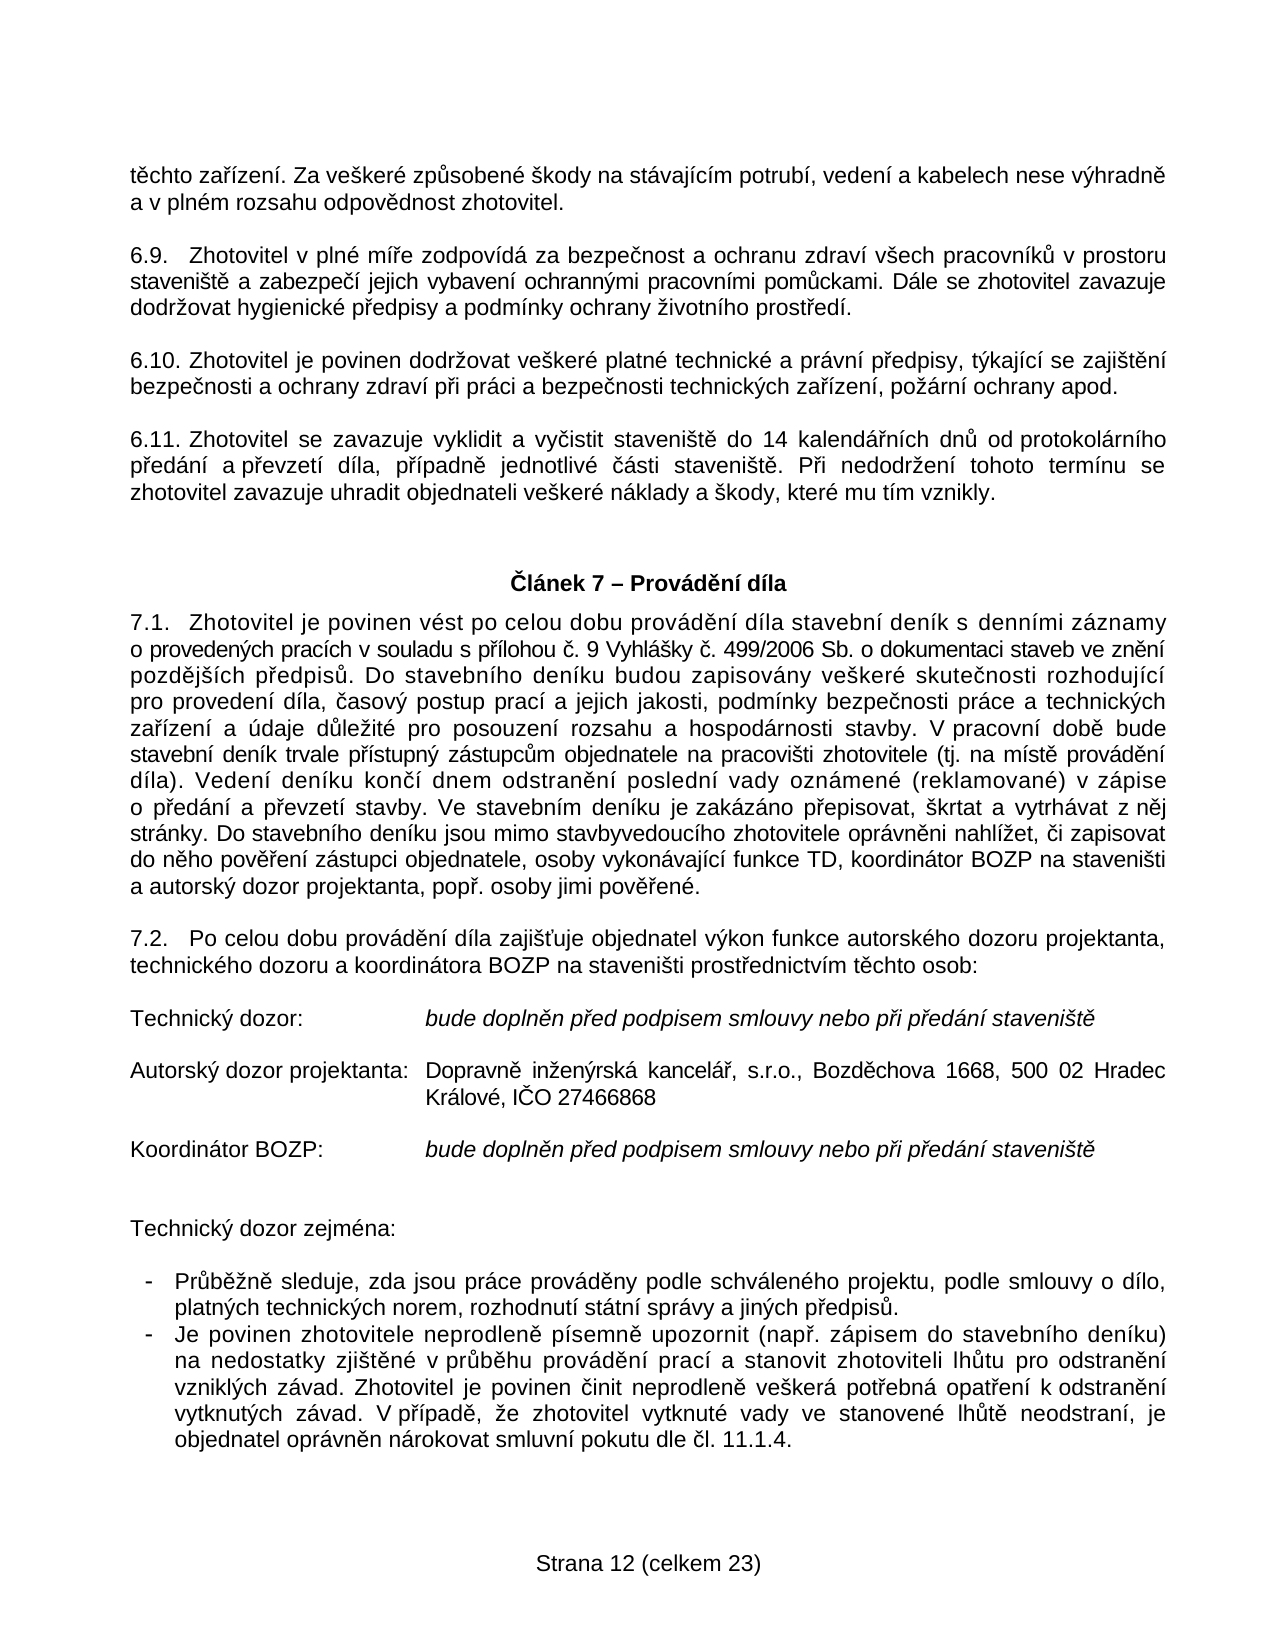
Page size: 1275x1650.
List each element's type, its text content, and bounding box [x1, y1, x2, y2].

text Článek 7 – Provádění díla [130, 570, 1167, 597]
text Koordinátor BOZP: bude doplněn před podpisem smlouvy nebo při předání staveniště [130, 1136, 1167, 1163]
list Zhotovitel se zavazuje vyklidit a vyčistit staveniště do 14 kalendářních dnů od protokolárního předání a převzetí díla, případně jednotlivé části staveniště. Při nedodržení tohoto termínu se zhotovitel zavazuje uhradit objednateli veškeré náklady a škody, které mu tím vznikly. [130, 426, 1167, 505]
list Průběžně sleduje, zda jsou práce prováděny podle schváleného projektu, podle smlouvy o dílo, platných technických norem, rozhodnutí státní správy a jiných předpisů. [145, 1268, 1167, 1321]
list Zhotovitel v plné míře zodpovídá za bezpečnost a ochranu zdraví všech pracovníků v prostoru staveniště a zabezpečí jejich vybavení ochrannými pracovními pomůckami. Dále se zhotovitel zavazuje dodržovat hygienické předpisy a podmínky ochrany životního prostředí. [130, 242, 1167, 321]
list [130, 162, 1167, 215]
list Je povinen zhotovitele neprodleně písemně upozornit (např. zápisem do stavebního deníku) na nedostatky zjištěné v průběhu provádění prací a stanovit zhotoviteli lhůtu pro odstranění vzniklých závad. Zhotovitel je povinen činit neprodleně veškerá potřebná opatření k odstranění vytknutých závad. V případě, že zhotovitel vytknuté vady ve stanovené lhůtě neodstraní, je objednatel oprávněn nárokovat smluvní pokutu dle čl. 11.1.4. [145, 1321, 1167, 1452]
list Zhotovitel je povinen dodržovat veškeré platné technické a právní předpisy, týkající se zajištění bezpečnosti a ochrany zdraví při práci a bezpečnosti technických zařízení, požární ochrany apod. [130, 347, 1167, 400]
text Autorský dozor projektanta: Dopravně inženýrská kancelář, s.r.o., Bozděchova 1668, 500 02 Hradec Králové, IČO 27466868 [130, 1057, 1167, 1110]
list Zhotovitel je povinen vést po celou dobu provádění díla stavební deník s denními záznamy o provedených pracích v souladu s přílohou č. 9 Vyhlášky č. 499/2006 Sb. o dokumentaci staveb ve znění pozdějších předpisů. Do stavebního deníku budou zapisovány veškeré skutečnosti rozhodující pro provedení díla, časový postup prací a jejich jakosti, podmínky bezpečnosti práce a technických zařízení a údaje důležité pro posouzení rozsahu a hospodárnosti stavby. V pracovní době bude stavební deník trvale přístupný zástupcům objednatele na pracovišti zhotovitele (tj. na místě provádění díla). Vedení deníku končí dnem odstranění poslední vady oznámené (reklamované) v zápise o předání a převzetí stavby. Ve stavebním deníku je zakázáno přepisovat, škrtat a vytrhávat z něj stránky. Do stavebního deníku jsou mimo stavbyvedoucího zhotovitele oprávněni nahlížet, či zapisovat do něho pověření zástupci objednatele, osoby vykonávající funkce TD, koordinátor BOZP na staveništi a autorský dozor projektanta, popř. osoby jimi pověřené. [130, 609, 1167, 899]
text Technický dozor: bude doplněn před podpisem smlouvy nebo při předání staveniště [130, 1004, 1167, 1031]
text Technický dozor zejména: [130, 1215, 1167, 1242]
list Po celou dobu provádění díla zajišťuje objednatel výkon funkce autorského dozoru projektanta, technického dozoru a koordinátora BOZP na staveništi prostřednictvím těchto osob: [130, 925, 1167, 978]
